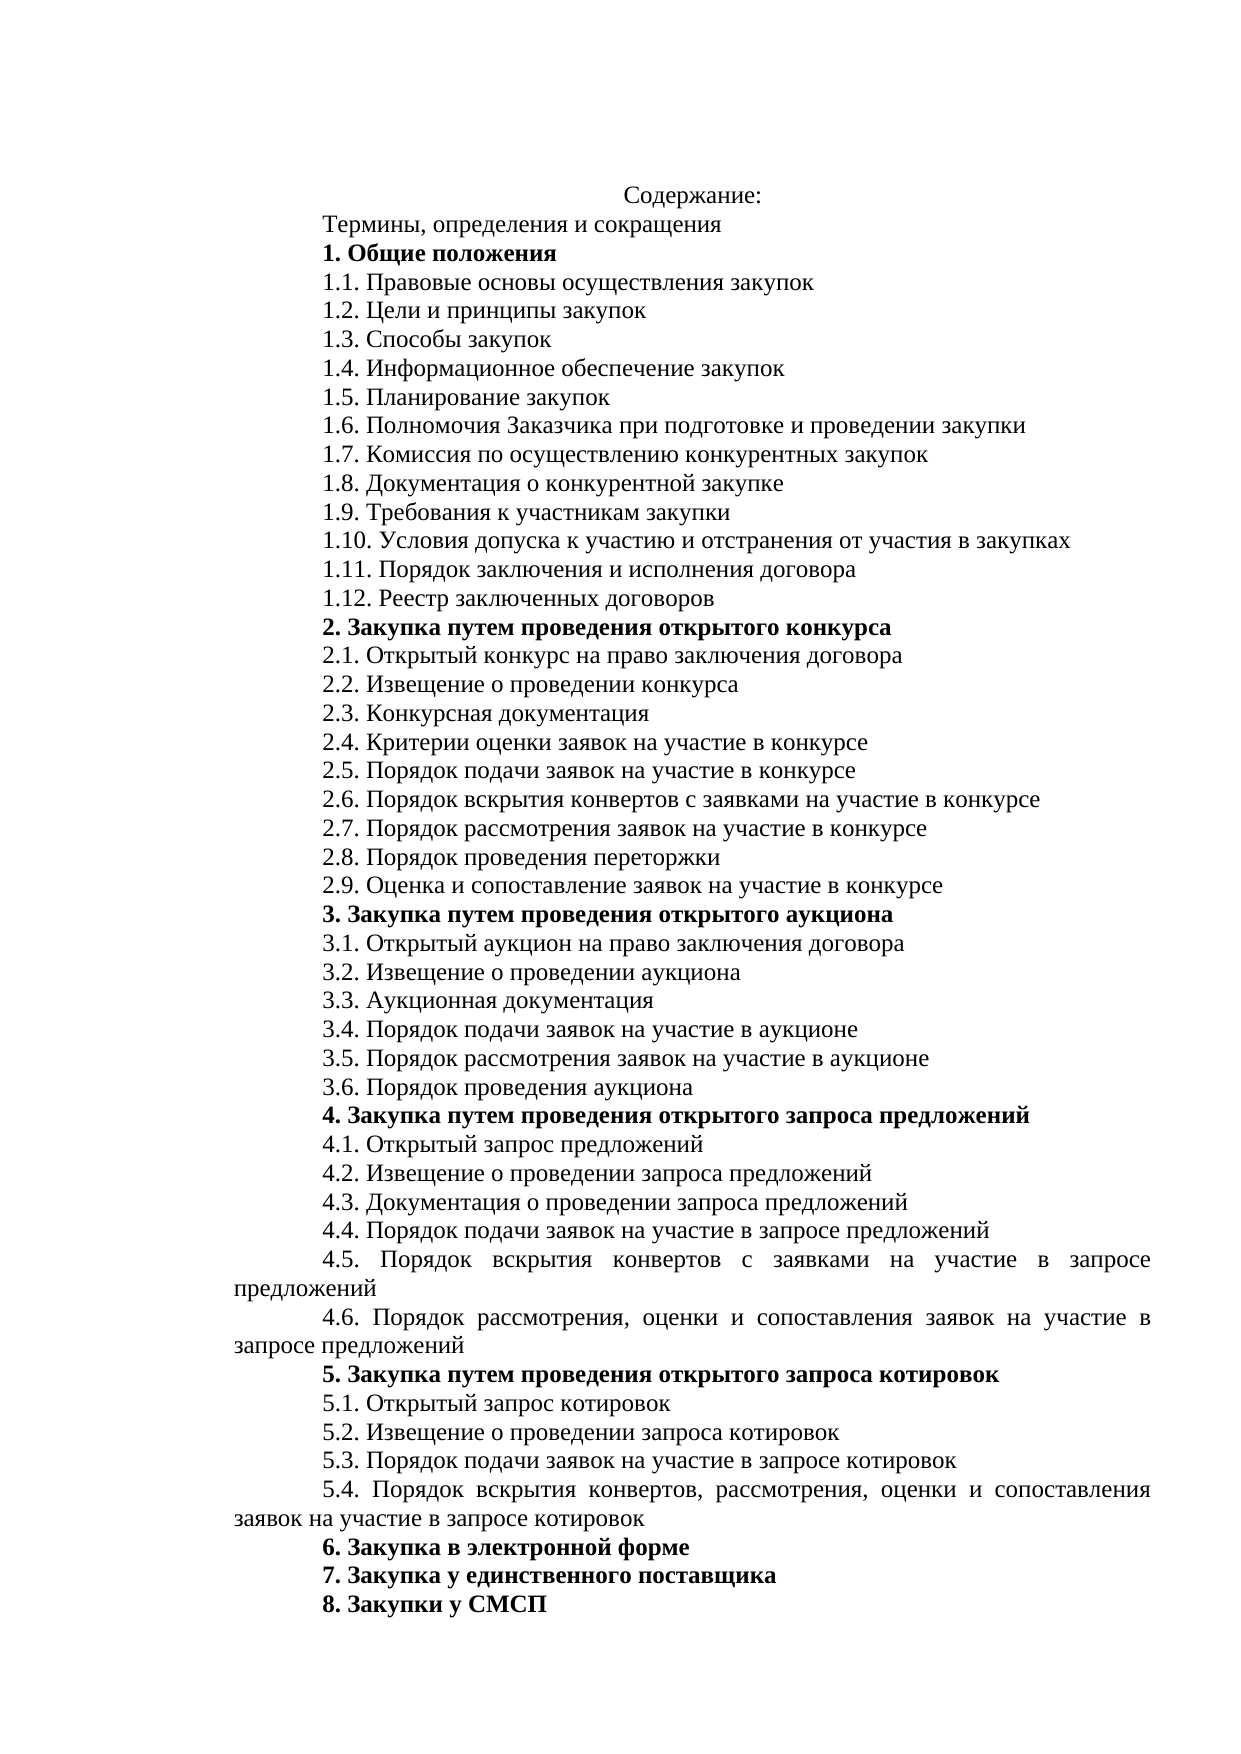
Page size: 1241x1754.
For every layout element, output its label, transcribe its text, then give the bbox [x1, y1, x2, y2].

text 1.7. Комиссия по осуществлению конкурентных закупок [233, 439, 1152, 468]
text 1.8. Документация о конкурентной закупке [233, 468, 1152, 497]
text 3.1. Открытый аукцион на право заключения договора [233, 928, 1152, 957]
text 2.1. Открытый конкурс на право заключения договора [233, 640, 1152, 669]
text 4. Закупка путем проведения открытого запроса предложений [233, 1100, 1152, 1129]
text 1.6. Полномочия Заказчика при подготовке и проведении закупки [233, 410, 1152, 439]
text 1.10. Условия допуска к участию и отстранения от участия в закупках [233, 525, 1152, 554]
text 4.2. Извещение о проведении запроса предложений [233, 1158, 1152, 1187]
text 3.2. Извещение о проведении аукциона [233, 957, 1152, 985]
text 8. Закупки у СМСП [233, 1589, 1152, 1618]
text 3.6. Порядок проведения аукциона [233, 1072, 1152, 1100]
text 3.4. Порядок подачи заявок на участие в аукционе [233, 1014, 1152, 1043]
text 7. Закупка у единственного поставщика [233, 1560, 1152, 1589]
text 2.6. Порядок вскрытия конвертов с заявками на участие в конкурсе [233, 784, 1152, 813]
text 1.1. Правовые основы осуществления закупок [233, 267, 1152, 295]
text 2.3. Конкурсная документация [233, 698, 1152, 727]
text 4.5. Порядок вскрытия конвертов с заявками на участие в запросе предложений [233, 1244, 1152, 1302]
text 1.12. Реестр заключенных договоров [233, 583, 1152, 612]
text 3.5. Порядок рассмотрения заявок на участие в аукционе [233, 1043, 1152, 1072]
text 2.7. Порядок рассмотрения заявок на участие в конкурсе [233, 813, 1152, 842]
text 4.4. Порядок подачи заявок на участие в запросе предложений [233, 1215, 1152, 1244]
text 4.1. Открытый запрос предложений [233, 1129, 1152, 1158]
text 2.4. Критерии оценки заявок на участие в конкурсе [233, 727, 1152, 755]
text 4.3. Документация о проведении запроса предложений [233, 1187, 1152, 1215]
text 1. Общие положения [233, 238, 1152, 267]
text 2.2. Извещение о проведении конкурса [233, 669, 1152, 698]
text Термины, определения и сокращения [233, 209, 1152, 238]
text 5.3. Порядок подачи заявок на участие в запросе котировок [233, 1445, 1152, 1474]
text 1.9. Требования к участникам закупки [233, 497, 1152, 525]
text 4.6. Порядок рассмотрения, оценки и сопоставления заявок на участие в запросе предложений [233, 1302, 1152, 1359]
text 1.5. Планирование закупок [233, 382, 1152, 410]
text 2.8. Порядок проведения переторжки [233, 842, 1152, 870]
text 5. Закупка путем проведения открытого запроса котировок [233, 1359, 1152, 1388]
text 5.4. Порядок вскрытия конвертов, рассмотрения, оценки и сопоставления заявок на участие в запросе котировок [233, 1474, 1152, 1532]
text 1.11. Порядок заключения и исполнения договора [233, 554, 1152, 583]
text 1.4. Информационное обеспечение закупок [233, 353, 1152, 382]
text 2.9. Оценка и сопоставление заявок на участие в конкурсе [233, 870, 1152, 899]
text 2.5. Порядок подачи заявок на участие в конкурсе [233, 755, 1152, 784]
text 3.3. Аукционная документация [233, 985, 1152, 1014]
text 1.2. Цели и принципы закупок [233, 295, 1152, 324]
text 1.3. Способы закупок [233, 324, 1152, 353]
text 2. Закупка путем проведения открытого конкурса [233, 612, 1152, 640]
text 3. Закупка путем проведения открытого аукциона [233, 899, 1152, 928]
text 5.2. Извещение о проведении запроса котировок [233, 1417, 1152, 1445]
text Содержание: [177, 180, 1152, 209]
text 5.1. Открытый запрос котировок [233, 1388, 1152, 1417]
text 6. Закупка в электронной форме [233, 1532, 1152, 1560]
